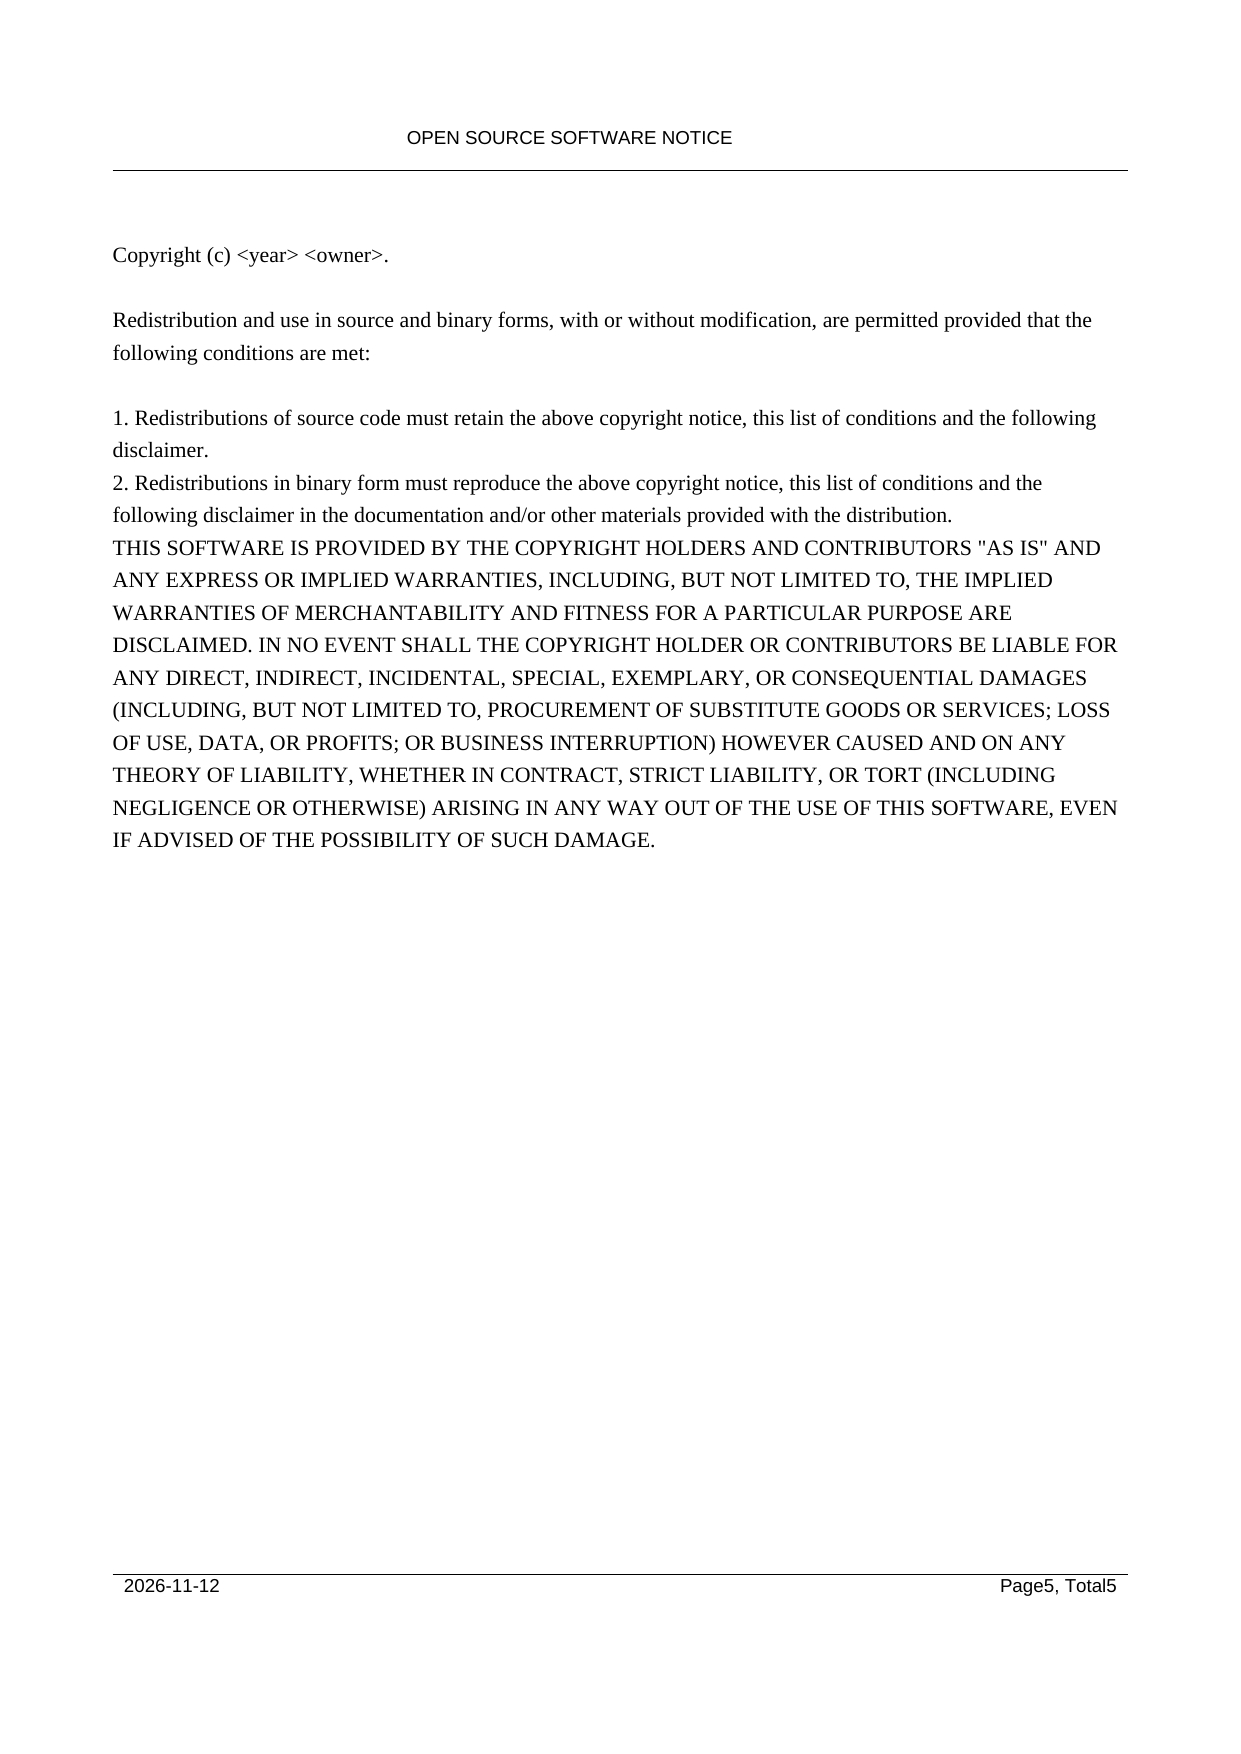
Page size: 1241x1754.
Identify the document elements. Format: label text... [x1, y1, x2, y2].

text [112, 206, 1128, 271]
text 1. Redistributions of source code must retain the above copyright notice, this list of conditions and the following disclaimer. [112, 401, 1128, 466]
text 2. Redistributions in binary form must reproduce the above copyright notice, this list of conditions and the following disclaimer in the documentation and/or other materials provided with the distribution. [112, 466, 1128, 531]
text THIS SOFTWARE IS PROVIDED BY THE COPYRIGHT HOLDERS AND CONTRIBUTORS "AS IS" AND ANY EXPRESS OR IMPLIED WARRANTIES, INCLUDING, BUT NOT LIMITED TO, THE IMPLIED WARRANTIES OF MERCHANTABILITY AND FITNESS FOR A PARTICULAR PURPOSE ARE DISCLAIMED. IN NO EVENT SHALL THE COPYRIGHT HOLDER OR CONTRIBUTORS BE LIABLE FOR ANY DIRECT, INDIRECT, INCIDENTAL, SPECIAL, EXEMPLARY, OR CONSEQUENTIAL DAMAGES (INCLUDING, BUT NOT LIMITED TO, PROCUREMENT OF SUBSTITUTE GOODS OR SERVICES; LOSS OF USE, DATA, OR PROFITS; OR BUSINESS INTERRUPTION) HOWEVER CAUSED AND ON ANY THEORY OF LIABILITY, WHETHER IN CONTRACT, STRICT LIABILITY, OR TORT (INCLUDING NEGLIGENCE OR OTHERWISE) ARISING IN ANY WAY OUT OF THE USE OF THIS SOFTWARE, EVEN IF ADVISED OF THE POSSIBILITY OF SUCH DAMAGE. [112, 531, 1128, 889]
text Redistribution and use in source and binary forms, with or without modification, are permitted provided that the following conditions are met: [112, 304, 1128, 369]
